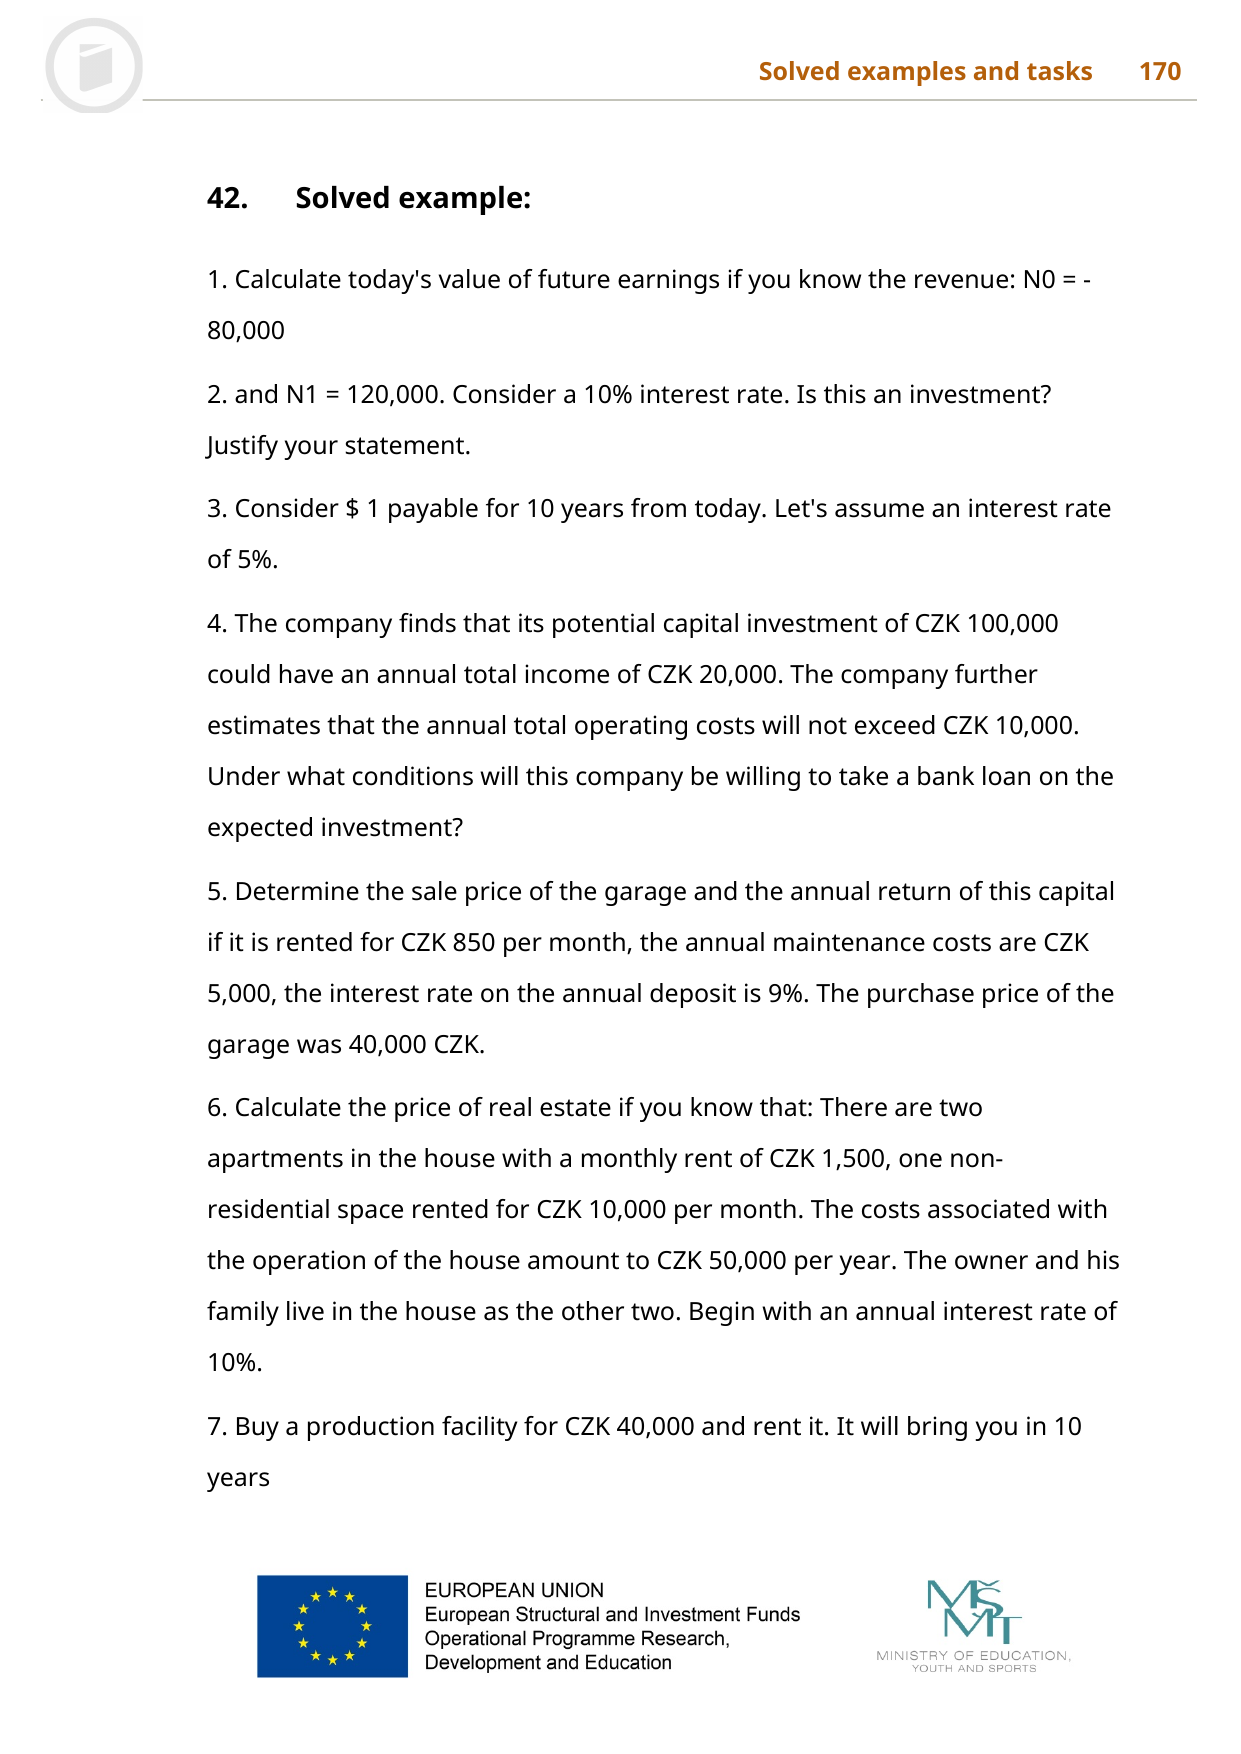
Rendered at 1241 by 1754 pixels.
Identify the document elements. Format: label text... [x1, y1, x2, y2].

text 7. Buy a production facility for CZK 40,000 and rent it. It will bring you in 10 years [207, 1408, 1122, 1494]
picture [206, 1524, 1121, 1728]
text 4. The company finds that its potential capital investment of CZK 100,000 could have an annual total income of CZK 20,000. The company further estimates that the annual total operating costs will not exceed CZK 10,000. Under what conditions will this company be willing to take a bank loan on the expected investment? [207, 605, 1122, 844]
subtitle Solved example: [207, 177, 1122, 217]
text 6. Calculate the price of real estate if you know that: There are two apartments in the house with a monthly rent of CZK 1,500, one non-residential space rented for CZK 10,000 per month. The costs associated with the operation of the house amount to CZK 50,000 per year. The owner and his family live in the house as the other two. Begin with an annual interest rate of 10%. [207, 1090, 1122, 1379]
text 1. Calculate today's value of future earnings if you know the revenue: N0 = - 80,000 [207, 262, 1122, 347]
text 5. Determine the sale price of the garage and the annual return of this capital if it is rented for CZK 850 per month, the annual maintenance costs are CZK 5,000, the interest rate on the annual deposit is 9%. The purchase price of the garage was 40,000 CZK. [207, 873, 1122, 1060]
text 3. Consider $ 1 payable for 10 years from today. Let's assume an interest rate of 5%. [207, 491, 1122, 576]
text 2. and N1 = 120,000. Consider a 10% interest rate. Is this an investment? Justify your statement. [207, 376, 1122, 461]
